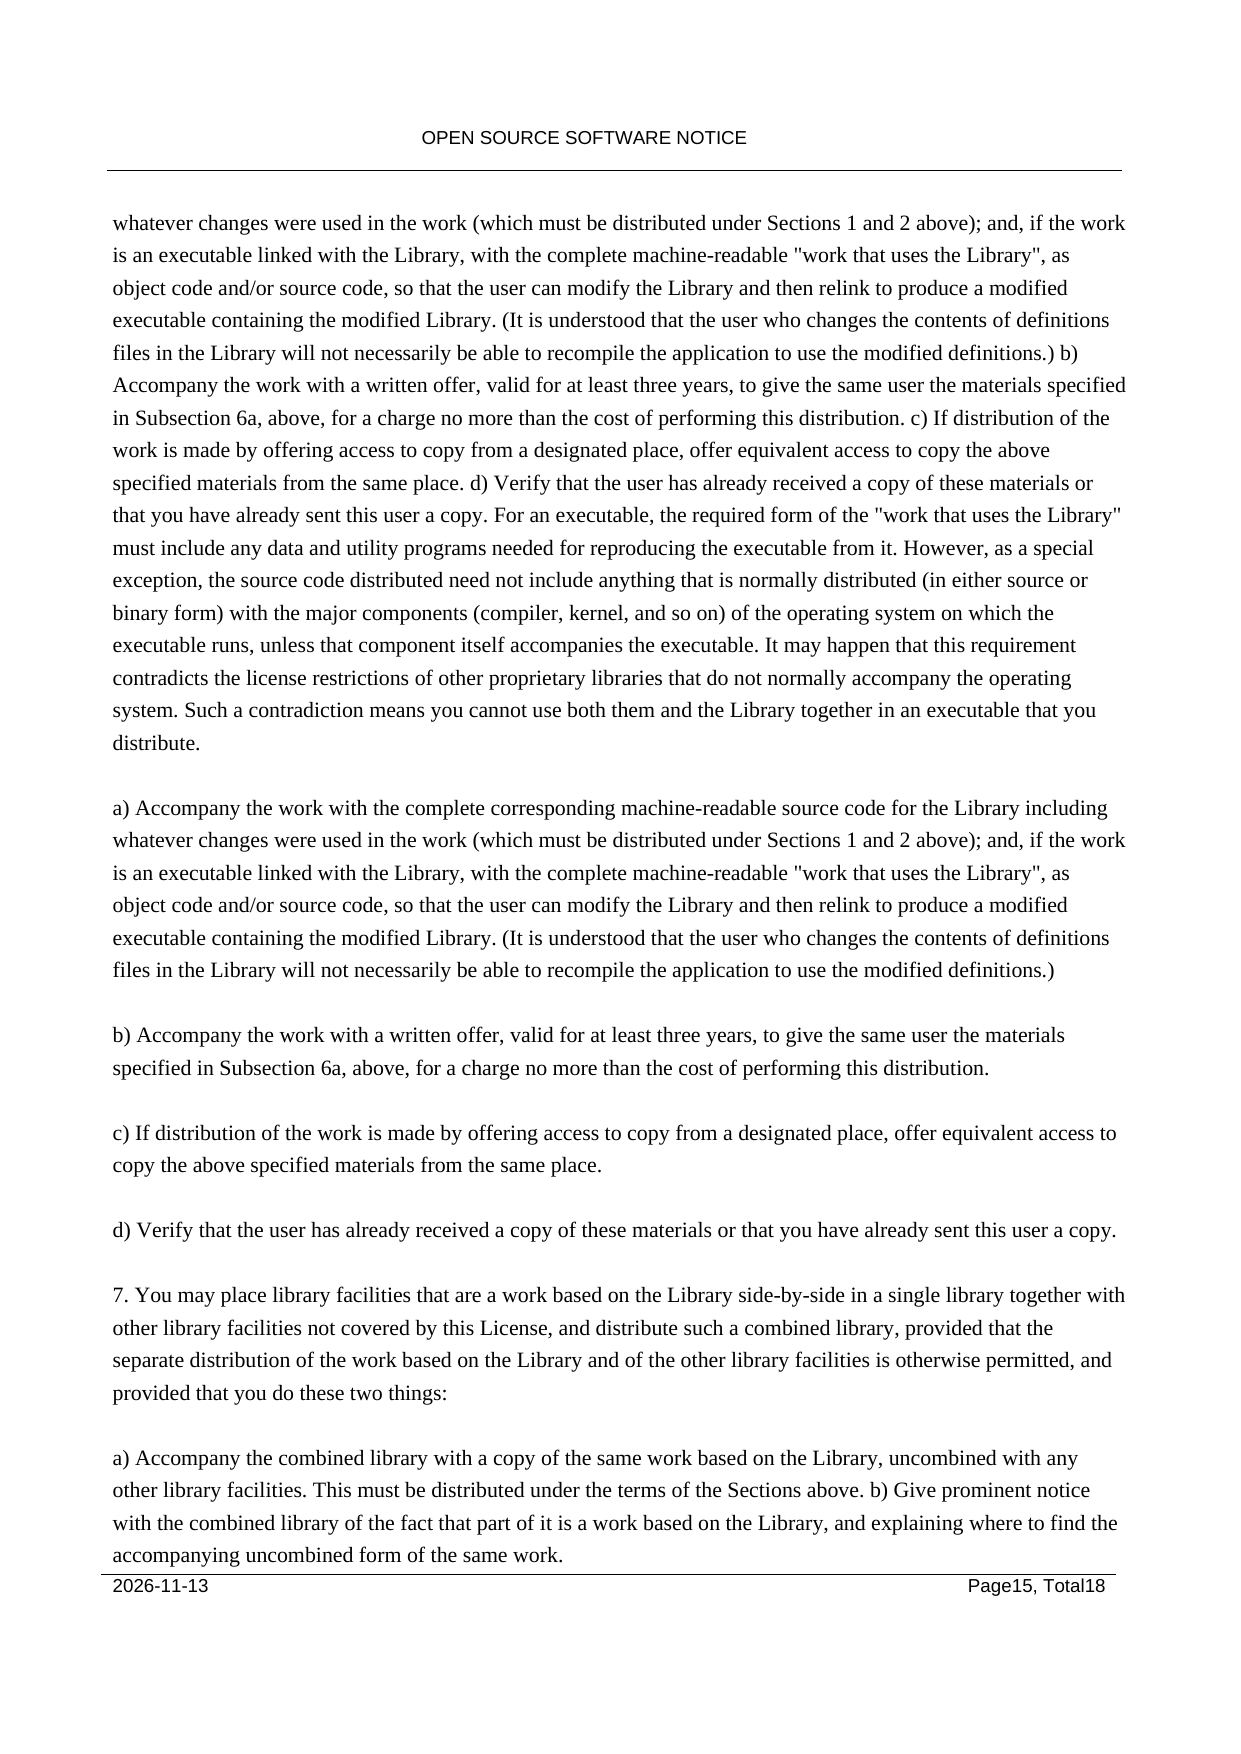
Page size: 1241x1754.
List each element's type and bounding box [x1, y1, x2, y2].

text [112, 206, 1128, 1571]
